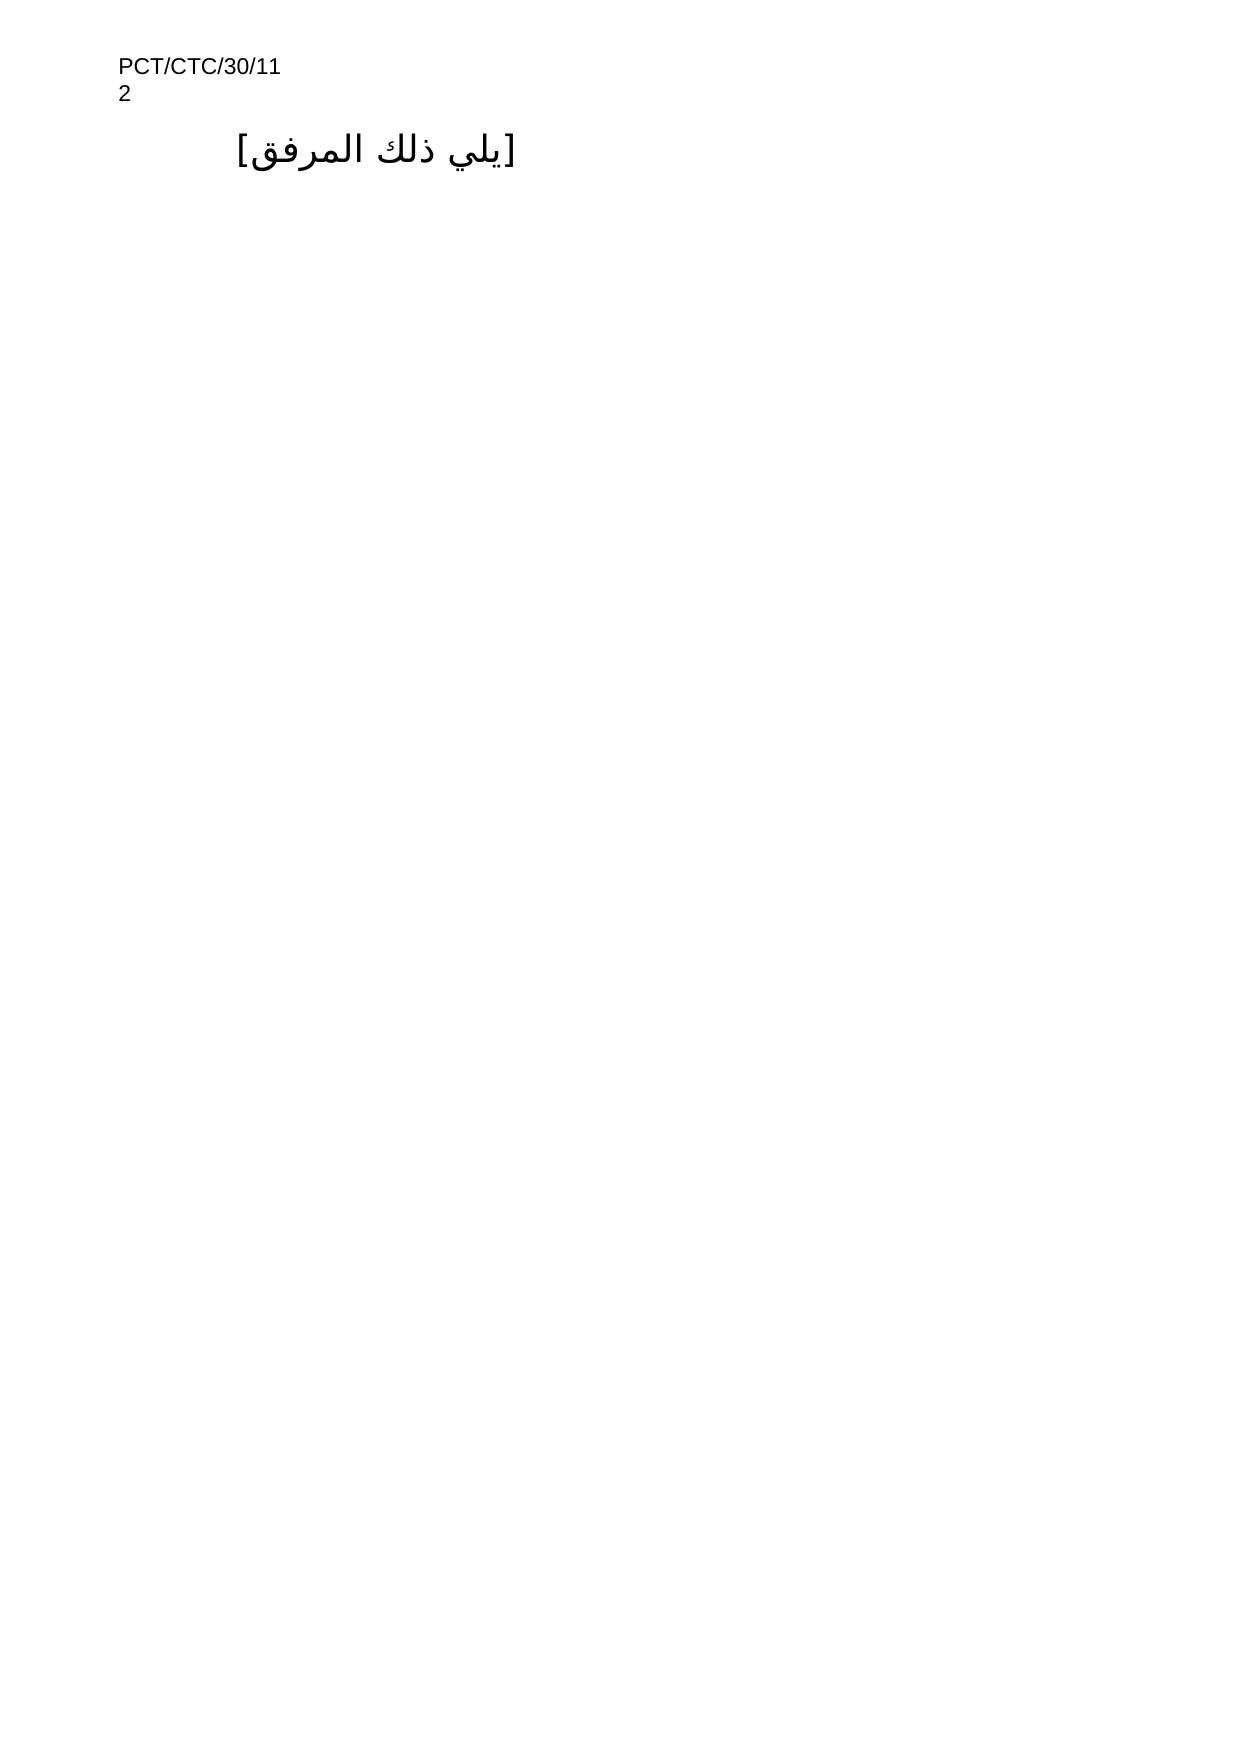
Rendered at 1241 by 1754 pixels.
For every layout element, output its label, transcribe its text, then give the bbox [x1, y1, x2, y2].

text [يلي ذلك المرفق] [118, 132, 516, 170]
